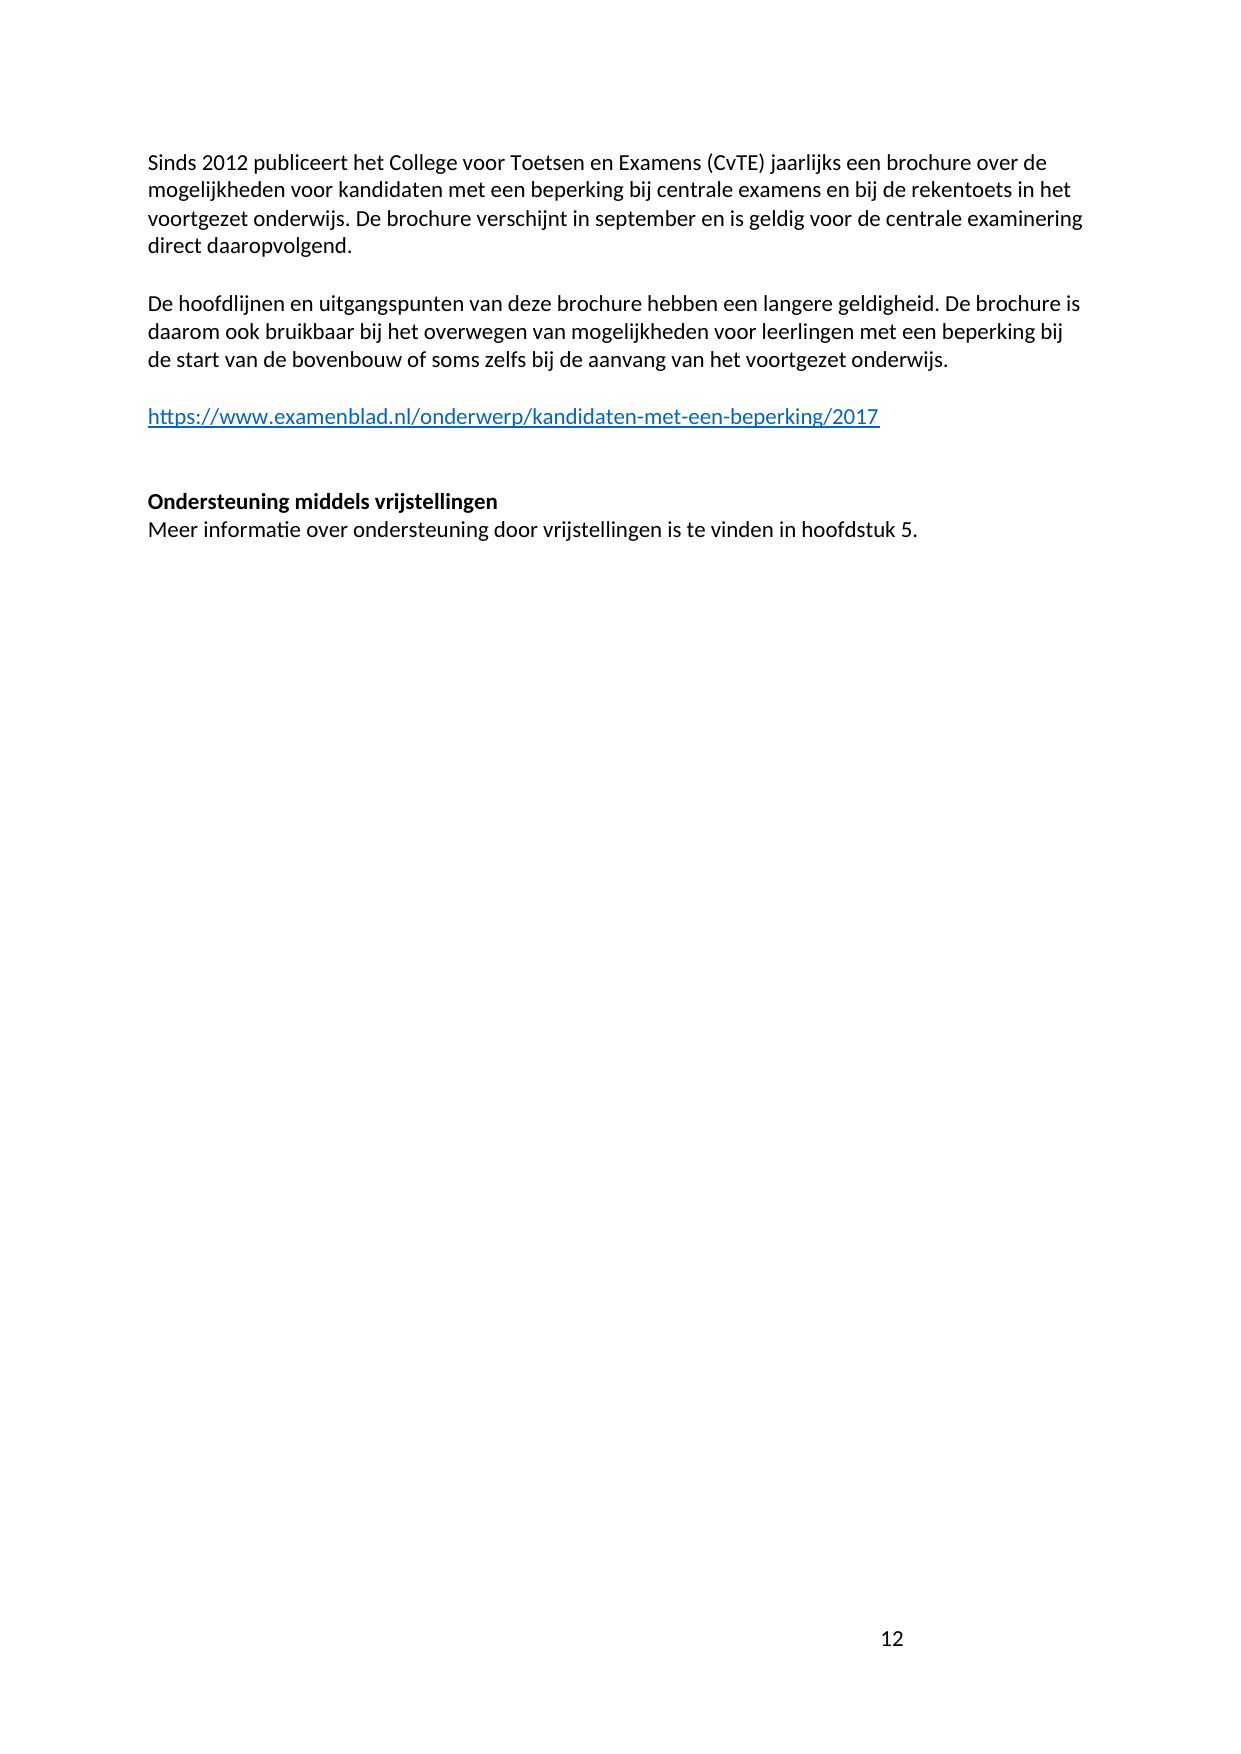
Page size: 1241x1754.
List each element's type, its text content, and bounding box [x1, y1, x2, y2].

text https://www.examenblad.nl/onderwerp/kandidaten-met-een-beperking/2017 [148, 402, 1093, 430]
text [148, 148, 1093, 260]
text De hoofdlijnen en uitgangspunten van deze brochure hebben een langere geldigheid. De brochure is daarom ook bruikbaar bij het overwegen van mogelijkheden voor leerlingen met een beperking bij de start van de bovenbouw of soms zelfs bij de aanvang van het voortgezet onderwijs. [148, 289, 1093, 373]
text Ondersteuning middels vrijstellingen Meer informatie over ondersteuning door vrijstellingen is te vinden in hoofdstuk 5. [148, 487, 1093, 571]
